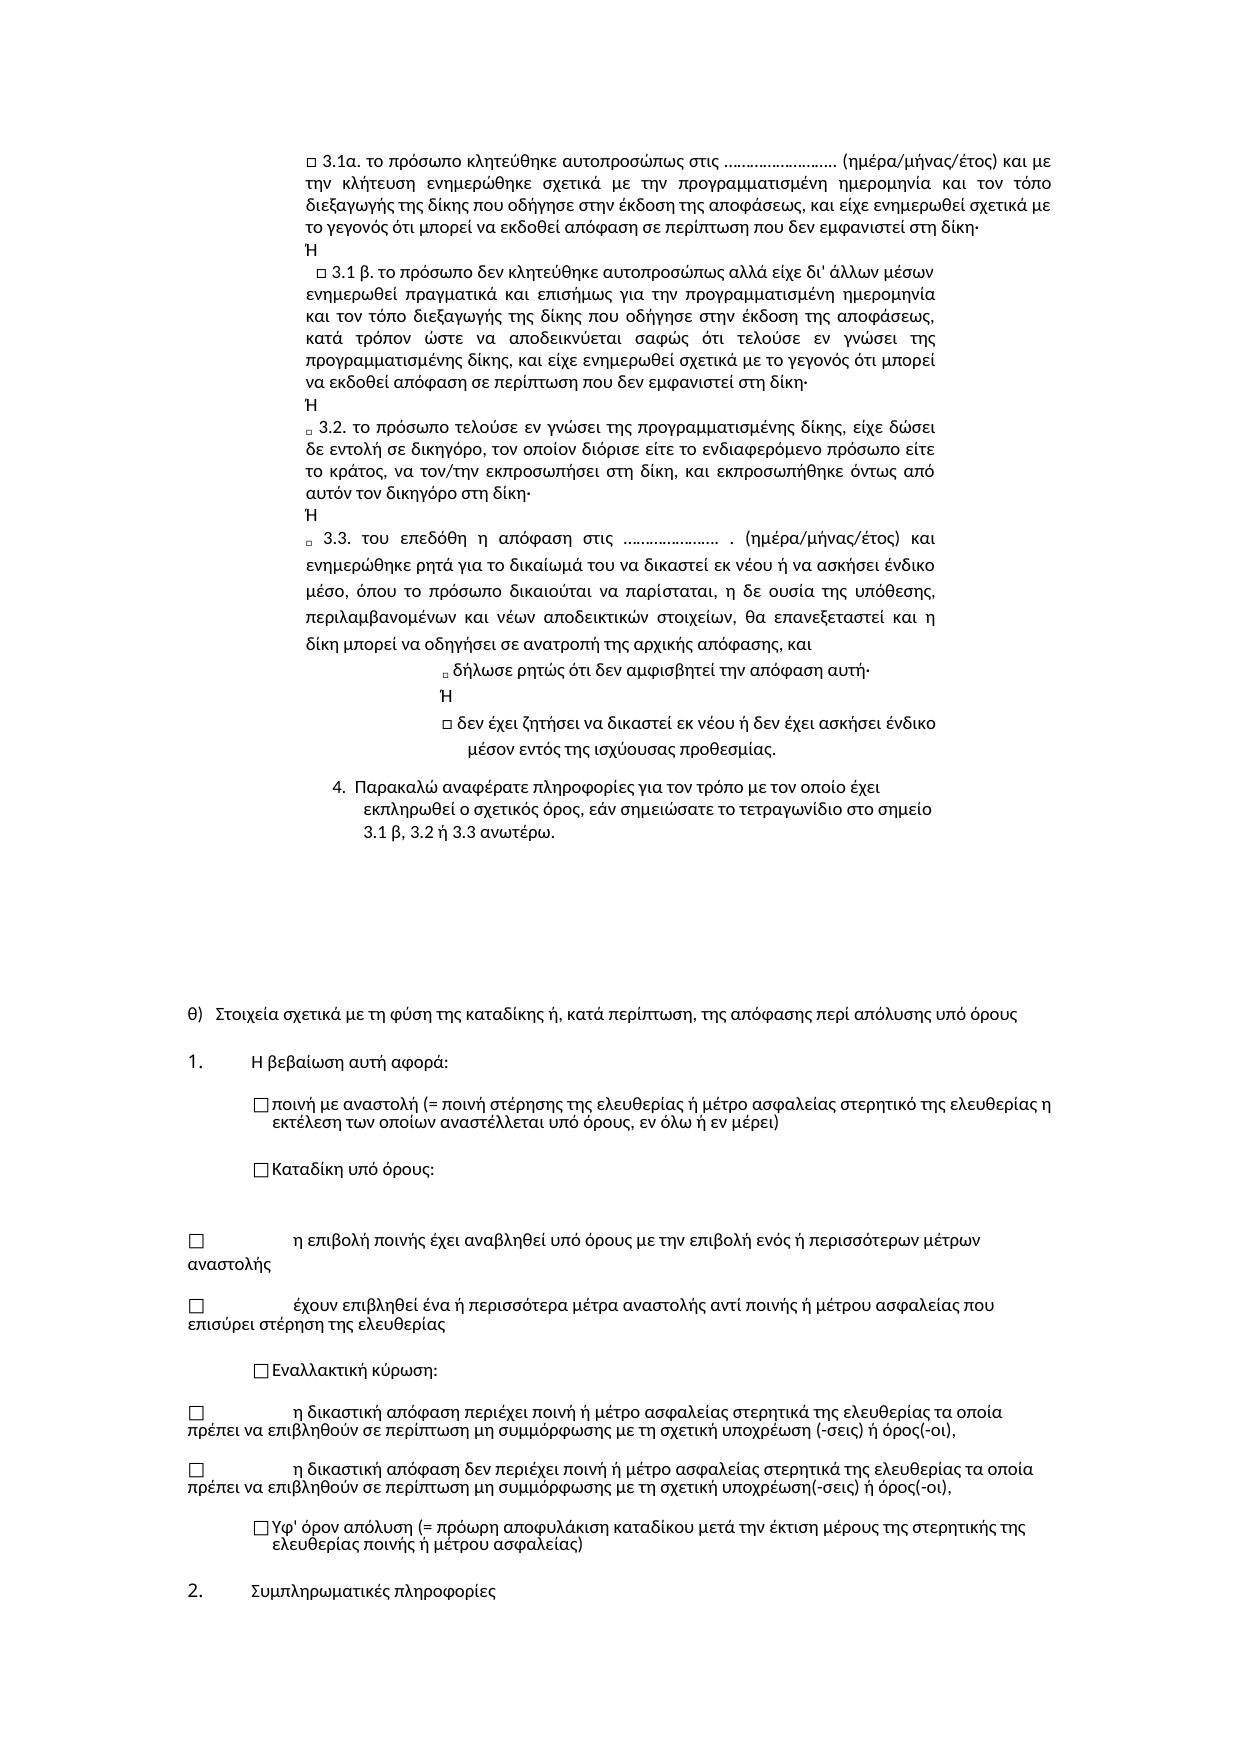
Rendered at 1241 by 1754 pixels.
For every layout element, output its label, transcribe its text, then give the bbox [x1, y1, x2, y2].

list Καταδίκη υπό όρους: [252, 1155, 1053, 1181]
text 4. Παρακαλώ αναφέρατε πληροφορίες για τον τρόπο με τον οποίο έχει εκπληρωθεί ο σχετικός όρος, εάν σημειώσατε το τετραγωνίδιο στο σημείο 3.1 β, 3.2 ή 3.3 ανωτέρω. [332, 775, 945, 843]
text Ή [306, 503, 1053, 526]
list Υφ' όρον απόλυση (= πρόωρη αποφυλάκιση καταδίκου μετά την έκτιση μέρους της στερητικής της ελευθερίας ποινής ή μέτρου ασφαλείας) [252, 1519, 1053, 1554]
text □ 3.3. του επεδόθη η απόφαση στις …………………. . (ημέρα/μήνας/έτος) και ενημερώθηκε ρητά για το δικαίωμά του να δικαστεί εκ νέου ή να ασκήσει ένδικο μέσο, όπου το πρόσωπο δικαιούται να παρίσταται, η δε ουσία της υπόθεσης, περιλαμβανομένων και νέων αποδεικτικών στοιχείων, θα επανεξεταστεί και η δίκη μπορεί να οδηγήσει σε ανατροπή της αρχικής απόφασης, και [306, 526, 936, 655]
list η δικαστική απόφαση περιέχει ποινή ή μέτρο ασφαλείας στερητικά της ελευθερίας τα οποία πρέπει να επιβληθούν σε περίπτωση μη συμμόρφωσης με τη σχετική υποχρέωση (-σεις) ή όρος(-οι), [187, 1404, 1053, 1440]
text Ή [306, 238, 1053, 261]
text □ 3.1 β. το πρόσωπο δεν κλητεύθηκε αυτοπροσώπως αλλά είχε δι' άλλων μέσων ενημερωθεί πραγματικά και επισήμως για την προγραμματισμένη ημερομηνία και τον τόπο διεξαγωγής της δίκης που οδήγησε στην έκδοση της αποφάσεως, κατά τρόπον ώστε να αποδεικνύεται σαφώς ότι τελούσε εν γνώσει της προγραμματισμένης δίκης, και είχε ενημερωθεί σχετικά με το γεγονός ότι μπορεί να εκδοθεί απόφαση σε περίπτωση που δεν εμφανιστεί στη δίκη· [247, 261, 936, 393]
list Εναλλακτική κύρωση: [252, 1356, 1053, 1382]
list ποινή με αναστολή (= ποινή στέρησης της ελευθερίας ή μέτρο ασφαλείας στερητικό της ελευθερίας η εκτέλεση των οποίων αναστέλλεται υπό όρους, εν όλω ή εν μέρει) [252, 1097, 1053, 1132]
text θ) Στοιχεία σχετικά με τη φύση της καταδίκης ή, κατά περίπτωση, της απόφασης περί απόλυσης υπό όρους [187, 1003, 1053, 1026]
list η επιβολή ποινής έχει αναβληθεί υπό όρους με την επιβολή ενός ή περισσότερων μέτρων αναστολής [187, 1227, 1053, 1275]
list έχουν επιβληθεί ένα ή περισσότερα μέτρα αναστολής αντί ποινής ή μέτρου ασφαλείας που επισύρει στέρηση της ελευθερίας [187, 1297, 1053, 1333]
text □ 3.1α. το πρόσωπο κλητεύθηκε αυτοπροσώπως στις …………………….. (ημέρα/μήνας/έτος) και με την κλήτευση ενημερώθηκε σχετικά με την προγραμματισμένη ημερομηνία και τον τόπο διεξαγωγής της δίκης που οδήγησε στην έκδοση της αποφάσεως, και είχε ενημερωθεί σχετικά με το γεγονός ότι μπορεί να εκδοθεί απόφαση σε περίπτωση που δεν εμφανιστεί στη δίκη· [306, 150, 1053, 238]
text Ή [441, 684, 1053, 707]
text □ δήλωσε ρητώς ότι δεν αμφισβητεί την απόφαση αυτή· [442, 658, 1053, 681]
list Η βεβαίωση αυτή αφορά: [187, 1049, 1053, 1074]
text Ή [306, 393, 1053, 416]
text □ δεν έχει ζητήσει να δικαστεί εκ νέου ή δεν έχει ασκήσει ένδικο μέσον εντός της ισχύουσας προθεσμίας. [441, 711, 945, 760]
list η δικαστική απόφαση δεν περιέχει ποινή ή μέτρο ασφαλείας στερητικά της ελευθερίας τα οποία πρέπει να επιβληθούν σε περίπτωση μη συμμόρφωσης με τη σχετική υποχρέωση(-σεις) ή όρος(-οι), [187, 1462, 1053, 1497]
list Συμπληρωματικές πληροφορίες [187, 1577, 1053, 1603]
text □ 3.2. το πρόσωπο τελούσε εν γνώσει της προγραμματισμένης δίκης, είχε δώσει δε εντολή σε δικηγόρο, τον οποίον διόρισε είτε το ενδιαφερόμενο πρόσωπο είτε το κράτος, να τον/την εκπροσωπήσει στη δίκη, και εκπροσωπήθηκε όντως από αυτόν τον δικηγόρο στη δίκη· [306, 416, 936, 503]
